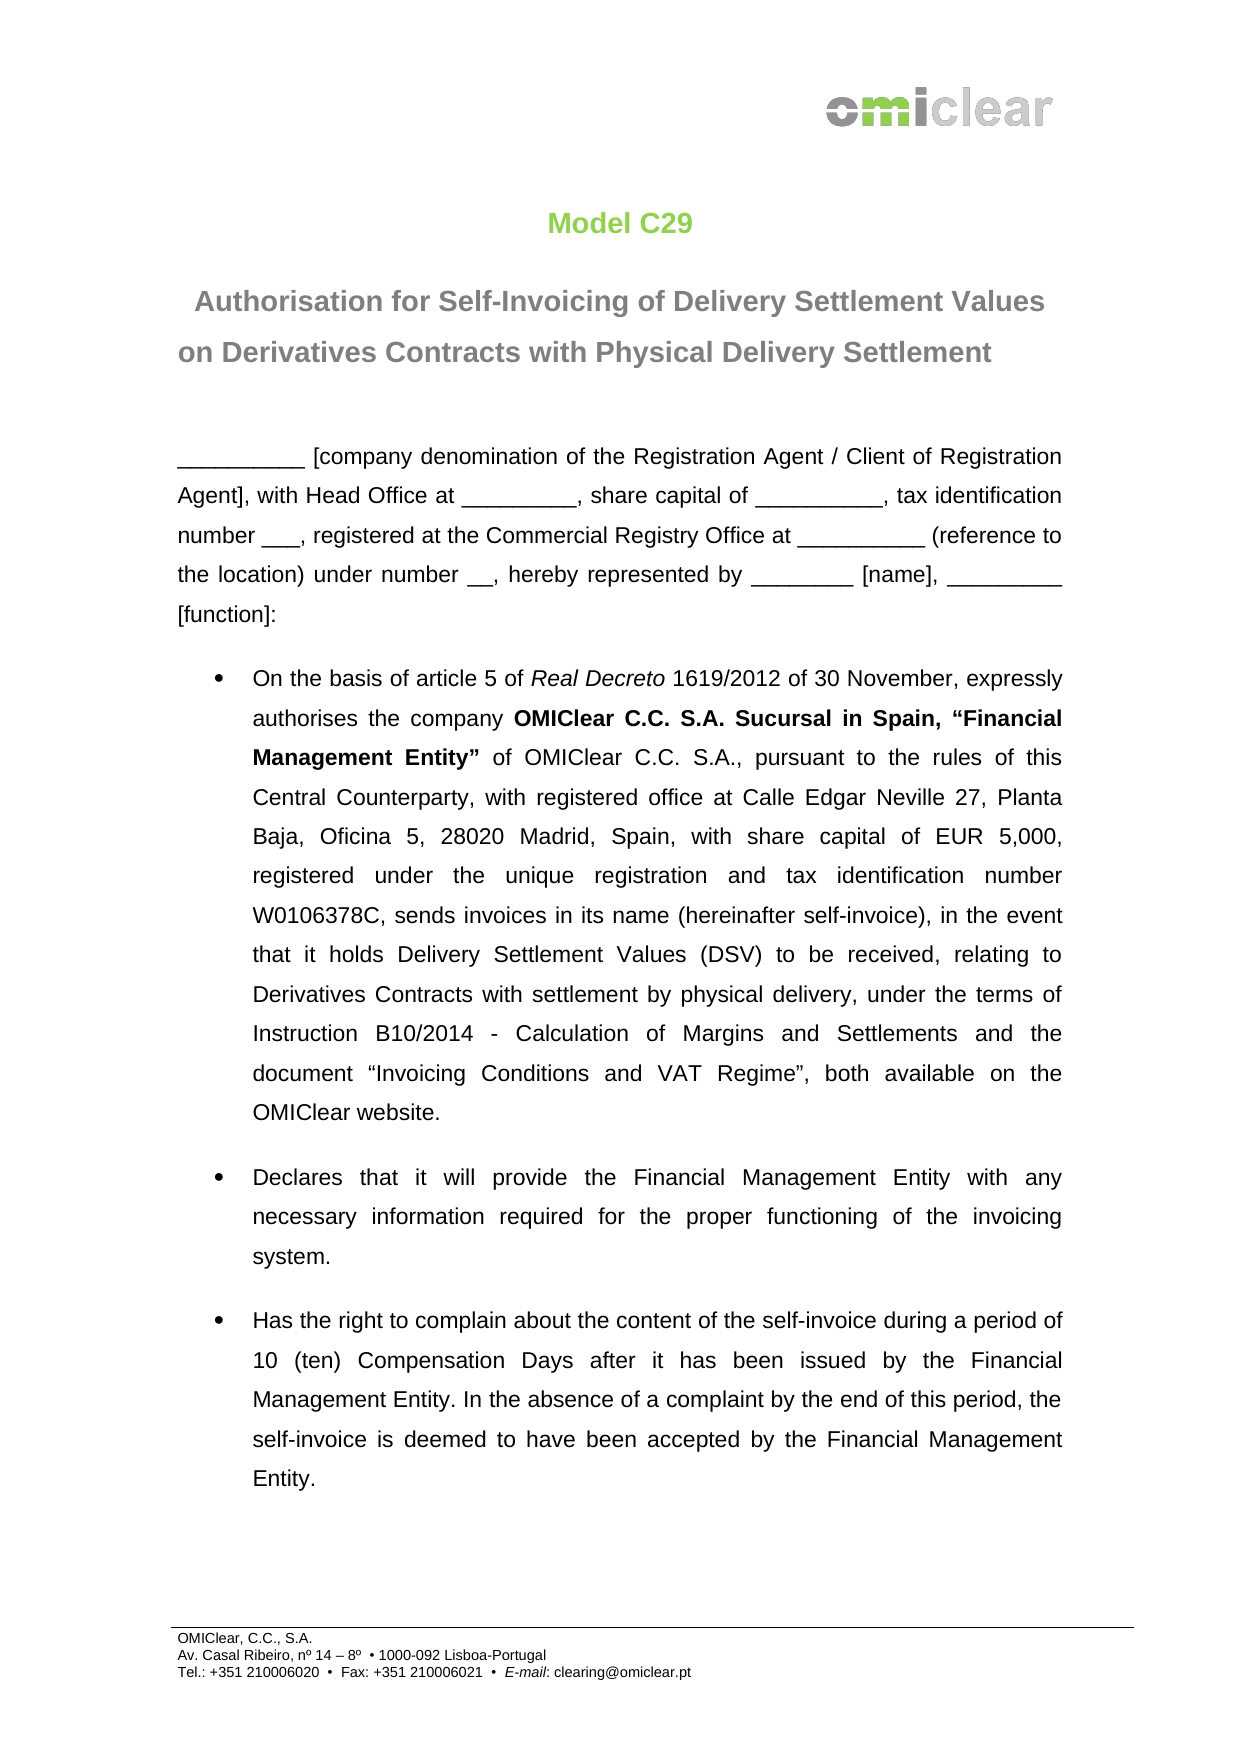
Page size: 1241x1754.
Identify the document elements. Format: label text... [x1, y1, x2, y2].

text Authorisation for Self-Invoicing of Delivery Settlement Values on Derivatives Contracts with Physical Delivery Settlement [177, 284, 1063, 368]
list On the basis of article 5 of Real Decreto 1619/2012 of 30 November, expressly authorises the company OMIClear C.C. S.A. Sucursal in Spain, “Financial Management Entity” of OMIClear C.C. S.A., pursuant to the rules of this Central Counterparty, with registered office at Calle Edgar Neville 27, Planta Baja, Oficina 5, 28020 Madrid, Spain, with share capital of EUR 5,000, registered under the unique registration and tax identification number W0106378C, sends invoices in its name (hereinafter self-invoice), in the event that it holds Delivery Settlement Values (DSV) to be received, relating to Derivatives Contracts with settlement by physical delivery, under the terms of Instruction B10/2014 - Calculation of Margins and Settlements and the document “Invoicing Conditions and VAT Regime”, both available on the OMIClear website. [215, 665, 1063, 1126]
list Declares that it will provide the Financial Management Entity with any necessary information required for the proper functioning of the invoicing system. [215, 1164, 1063, 1269]
text __________ [company denomination of the Registration Agent / Client of Registration Agent], with Head Office at _________, share capital of __________, tax identification number ___, registered at the Commercial Registry Office at __________ (reference to the location) under number __, hereby represented by ________ [name], _________ [function]: [177, 443, 1063, 627]
picture [813, 73, 1064, 138]
list Has the right to complain about the content of the self-invoice during a period of 10 (ten) Compensation Days after it has been issued by the Financial Management Entity. In the absence of a complaint by the end of this period, the self-invoice is deemed to have been accepted by the Financial Management Entity. [215, 1307, 1063, 1491]
text Model C29 [177, 206, 1063, 239]
